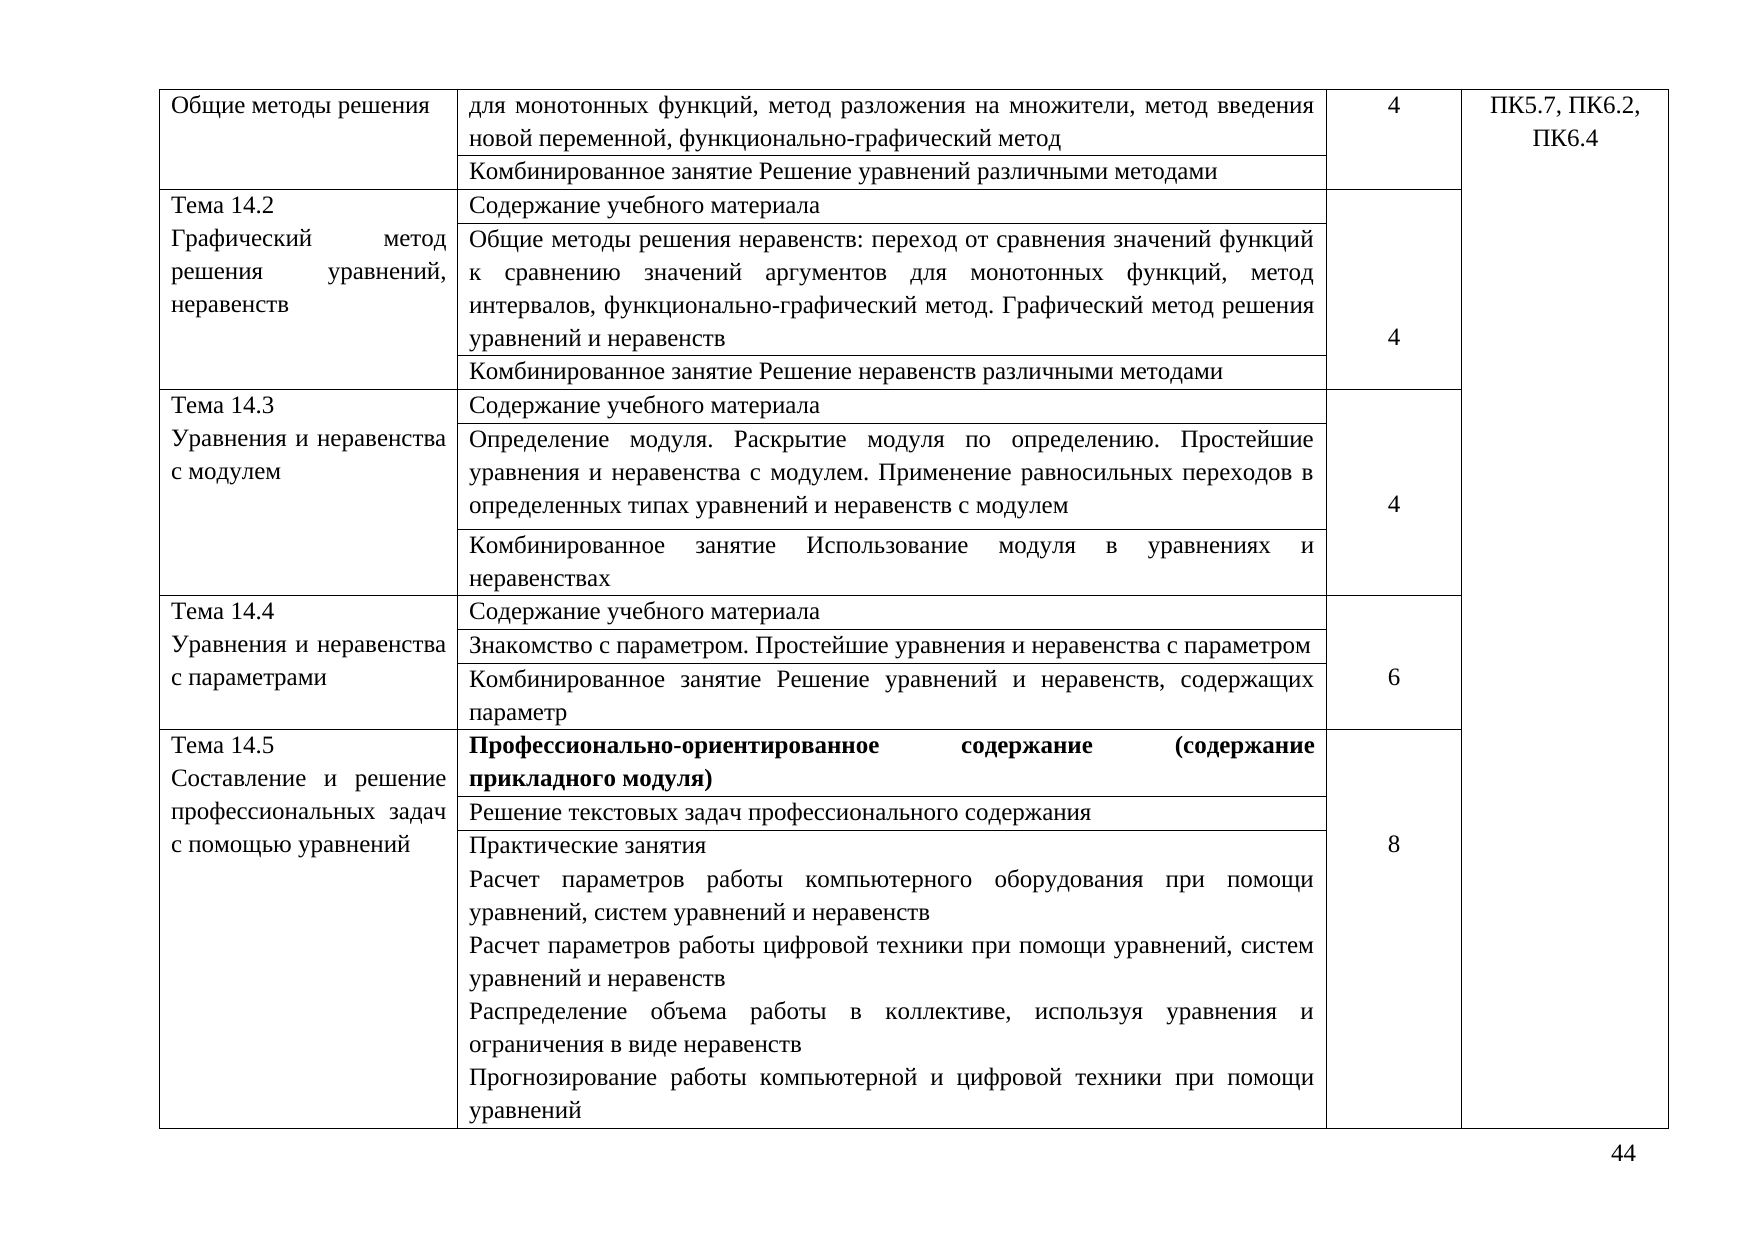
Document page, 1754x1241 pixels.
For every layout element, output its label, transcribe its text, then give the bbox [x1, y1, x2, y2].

table_cell Содержание учебного материала [458, 390, 1326, 423]
table_cell Решение текстовых задач профессионального содержания [458, 797, 1326, 829]
table_cell Тема 14.5 Составление и решение профессиональных задач с помощью уравнений [160, 730, 457, 1127]
table_cell Профессионально-ориентированное содержание (содержание прикладного модуля) [458, 730, 1326, 796]
table_cell Тема 14.2 Графический метод решения уравнений, неравенств [160, 190, 457, 389]
table_cell Тема 14.3 Уравнения и неравенства с модулем [160, 390, 457, 595]
table_cell Содержание учебного материала [458, 190, 1326, 223]
table_cell 8 [1327, 730, 1461, 1127]
table_cell 4 [1327, 390, 1461, 595]
table_cell Комбинированное занятие Решение уравнений и неравенств, содержащих параметр [458, 664, 1326, 729]
table_cell Комбинированное занятие Решение неравенств различными методами [458, 356, 1326, 389]
table_cell Общие методы решения неравенств: переход от сравнения значений функций к сравнению значений аргументов для монотонных функций, метод интервалов, функционально-графический метод. Графический метод решения уравнений и неравенств [458, 224, 1326, 355]
table_cell Тема 14.4 Уравнения и неравенства с параметрами [160, 596, 457, 729]
table_cell Комбинированное занятие Решение уравнений различными методами [458, 156, 1326, 189]
table_cell Содержание учебного материала [458, 596, 1326, 629]
table_cell 6 [1327, 596, 1461, 729]
table_cell Практические занятия Расчет параметров работы компьютерного оборудования при помощи уравнений, систем уравнений и неравенств Расчет параметров работы цифровой техники при помощи уравнений, систем уравнений и неравенств Распределение объема работы в коллективе, используя уравнения и ограничения в виде неравенств Прогнозирование работы компьютерной и цифровой техники при помощи уравнений [458, 831, 1326, 1127]
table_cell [458, 90, 1326, 155]
table_cell Определение модуля. Раскрытие модуля по определению. Простейшие уравнения и неравенства с модулем. Применение равносильных переходов в определенных типах уравнений и неравенств с модулем [458, 424, 1326, 529]
table_cell 4 [1327, 190, 1461, 389]
table_cell Знакомство с параметром. Простейшие уравнения и неравенства с параметром [458, 630, 1326, 663]
table_cell Комбинированное занятие Использование модуля в уравнениях и неравенствах [458, 530, 1326, 595]
